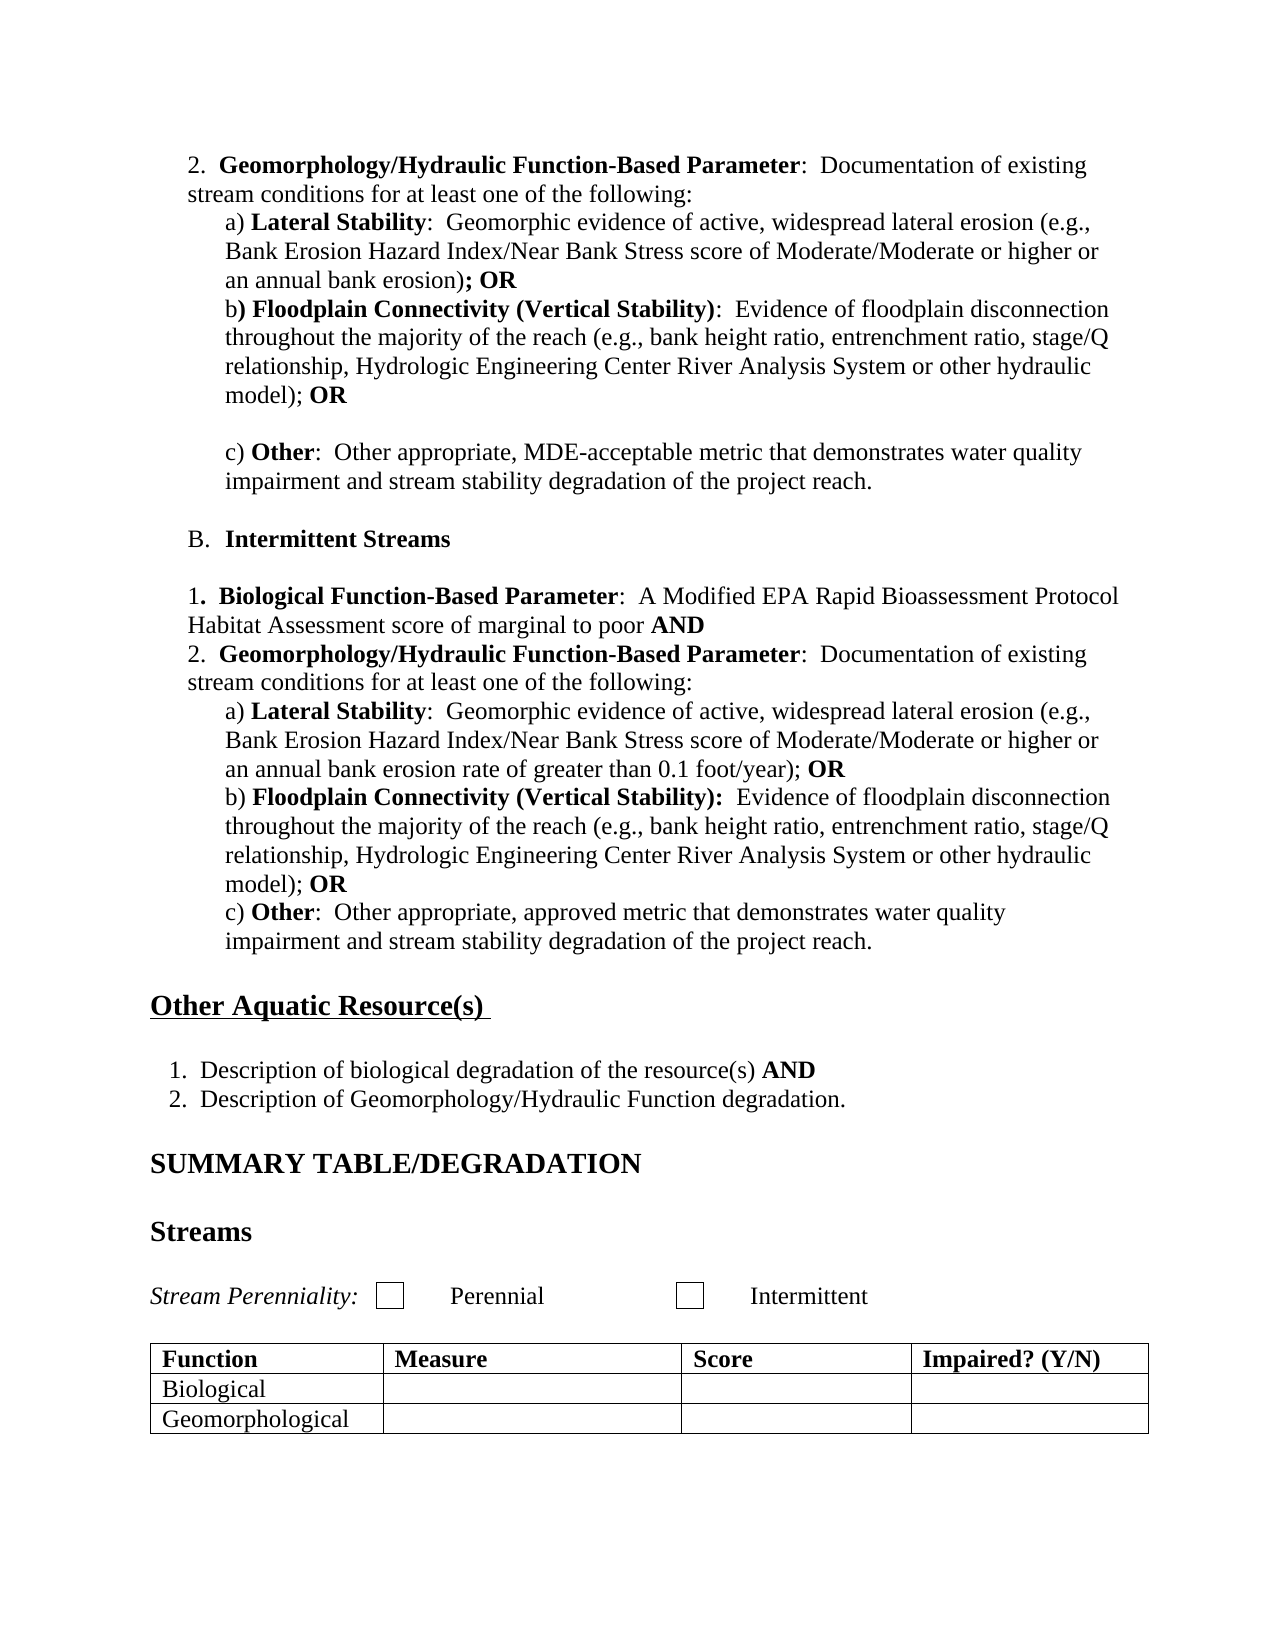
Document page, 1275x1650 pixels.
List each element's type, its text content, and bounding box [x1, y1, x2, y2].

table_cell [912, 1374, 1148, 1403]
table_header Function [151, 1344, 383, 1373]
text c) Other: Other appropriate, MDE-acceptable metric that demonstrates water quality impairment and stream stability degradation of the project reach. [225, 437, 1125, 495]
list Intermittent Streams [187, 524, 1125, 552]
text c) Other: Other appropriate, approved metric that demonstrates water quality impairment and stream stability degradation of the project reach. [225, 897, 1125, 955]
text b) Floodplain Connectivity (Vertical Stability): Evidence of floodplain disconnection throughout the majority of the reach (e.g., bank height ratio, entrenchment ratio, stage/Q relationship, Hydrologic Engineering Center River Analysis System or other hydraulic model); OR [225, 782, 1125, 897]
table_cell [912, 1404, 1148, 1432]
text 1. Biological Function-Based Parameter: A Modified EPA Rapid Bioassessment Protocol Habitat Assessment score of marginal to poor AND [187, 581, 1125, 639]
text a) Lateral Stability: Geomorphic evidence of active, widespread lateral erosion (e.g., Bank Erosion Hazard Index/Near Bank Stress score of Moderate/Moderate or higher or an annual bank erosion); OR [225, 207, 1125, 294]
text 2. Description of Geomorphology/Hydraulic Function degradation. [150, 1084, 1125, 1113]
table_cell Biological [151, 1374, 383, 1403]
table_cell Geomorphological [151, 1404, 383, 1432]
text Streams [150, 1214, 1125, 1247]
table_header Score [682, 1344, 911, 1373]
table_header Measure [384, 1344, 681, 1373]
text 1. Description of biological degradation of the resource(s) AND [150, 1056, 1125, 1084]
table_cell [384, 1404, 681, 1432]
text Other Aquatic Resource(s) [150, 988, 1125, 1022]
text a) Lateral Stability: Geomorphic evidence of active, widespread lateral erosion (e.g., Bank Erosion Hazard Index/Near Bank Stress score of Moderate/Moderate or higher or an annual bank erosion rate of greater than 0.1 foot/year); OR [225, 696, 1125, 782]
table_cell [384, 1374, 681, 1403]
text 2. Geomorphology/Hydraulic Function-Based Parameter: Documentation of existing stream conditions for at least one of the following: [187, 150, 1125, 207]
table_cell [682, 1374, 911, 1403]
text Stream Perenniality: Perennial Intermittent [150, 1281, 1125, 1309]
text b) Floodplain Connectivity (Vertical Stability): Evidence of floodplain disconnection throughout the majority of the reach (e.g., bank height ratio, entrenchment ratio, stage/Q relationship, Hydrologic Engineering Center River Analysis System or other hydraulic model); OR [225, 294, 1125, 409]
table_header Impaired? (Y/N) [912, 1344, 1148, 1373]
text 2. Geomorphology/Hydraulic Function-Based Parameter: Documentation of existing stream conditions for at least one of the following: [187, 639, 1125, 696]
text SUMMARY TABLE/DEGRADATION [150, 1147, 1125, 1180]
table_cell [682, 1404, 911, 1432]
